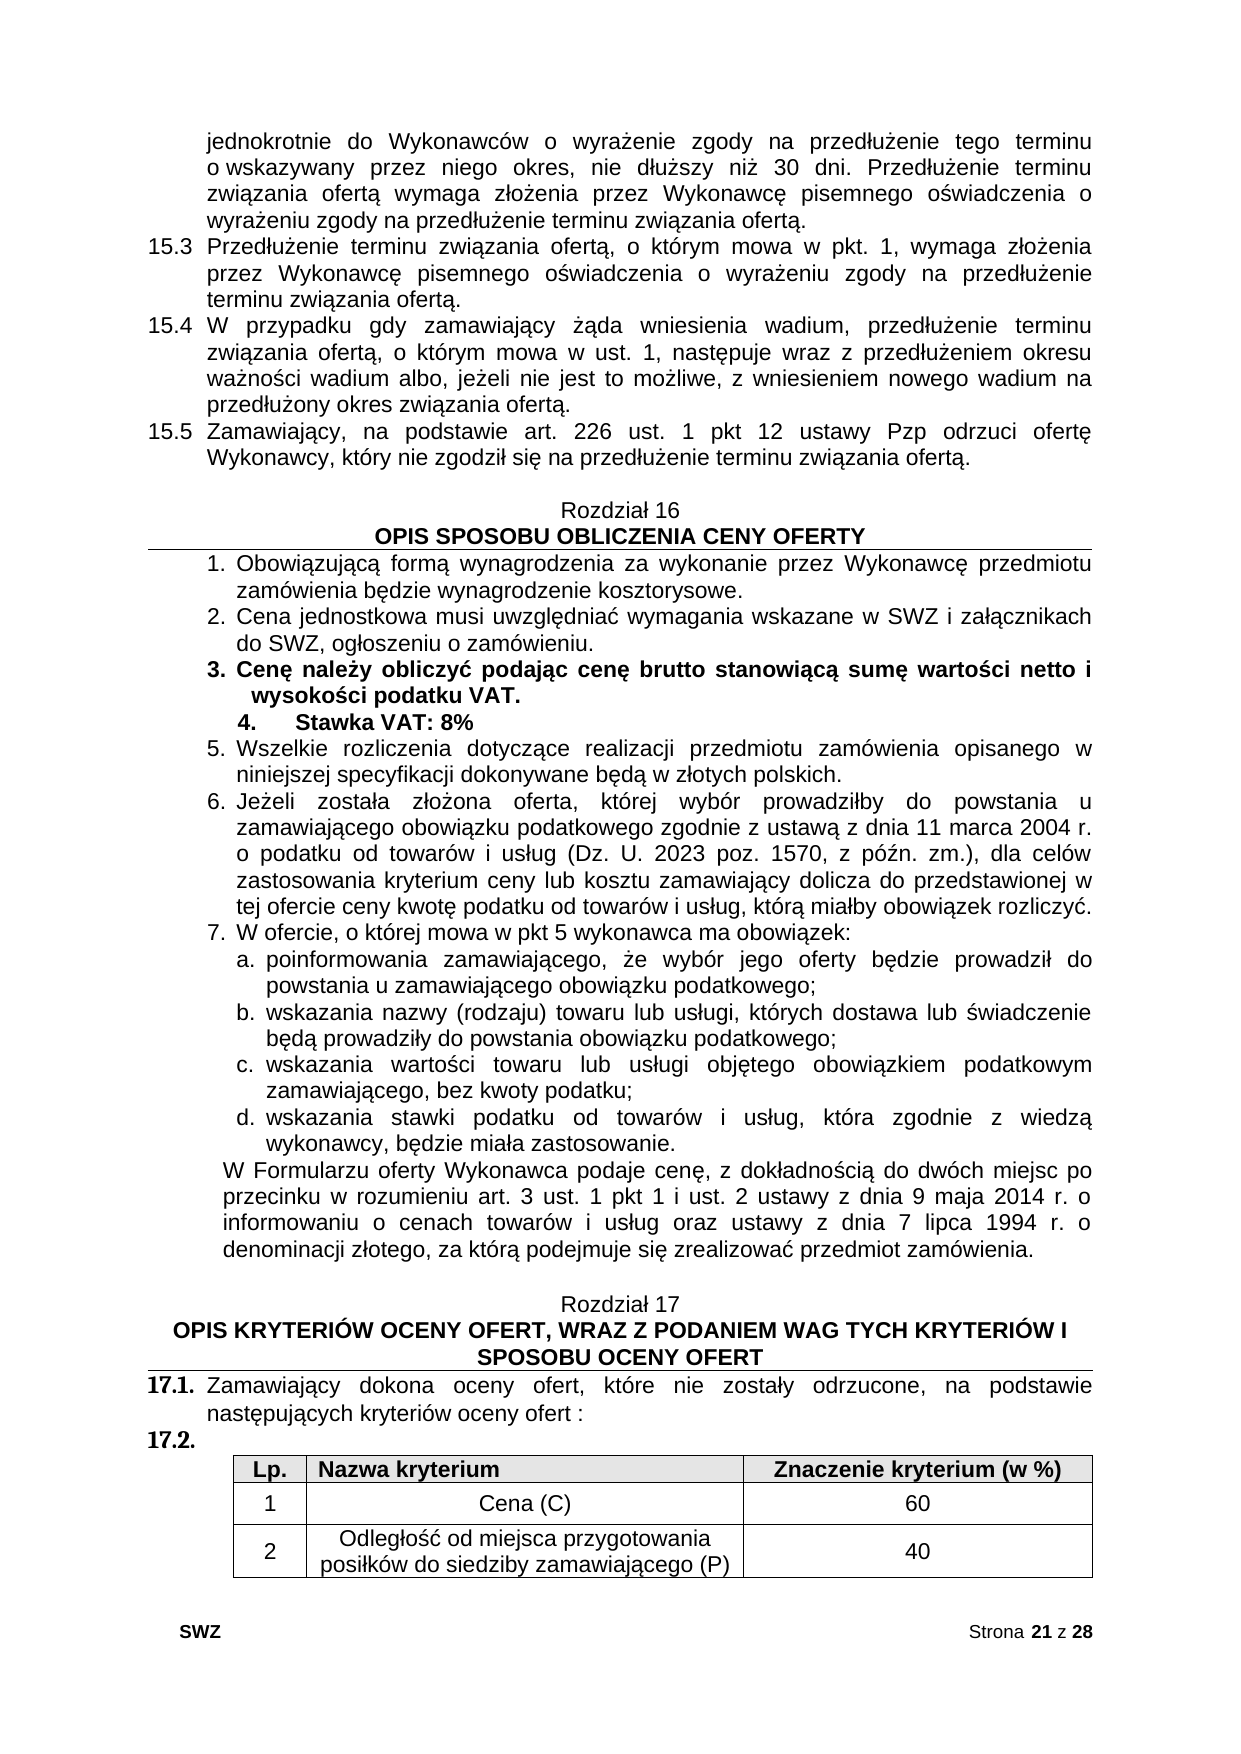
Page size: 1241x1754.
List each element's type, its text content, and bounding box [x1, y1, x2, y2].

list Przedłużenie terminu związania ofertą, o którym mowa w pkt. 1, wymaga złożenia przez Wykonawcę pisemnego oświadczenia o wyrażeniu zgody na przedłużenie terminu związania ofertą. [148, 233, 1093, 312]
list Wszelkie rozliczenia dotyczące realizacji przedmiotu zamówienia opisanego w niniejszej specyfikacji dokonywane będą w złotych polskich. [207, 735, 1093, 788]
text W Formularzu oferty Wykonawca podaje cenę, z dokładnością do dwóch miejsc po przecinku w rozumieniu art. 3 ust. 1 pkt 1 i ust. 2 ustawy z dnia 9 maja 2014 r. o informowaniu o cenach towarów i usług oraz ustawy z dnia 7 lipca 1994 r. o denominacji złotego, za którą podejmuje się zrealizować przedmiot zamówienia. [223, 1157, 1093, 1262]
list Jeżeli została złożona oferta, której wybór prowadziłby do powstania u zamawiającego obowiązku podatkowego zgodnie z ustawą z dnia 11 marca 2004 r. o podatku od towarów i usług (Dz. U. 2023 poz. 1570, z późn. zm.), dla celów zastosowania kryterium ceny lub kosztu zamawiający dolicza do przedstawionej w tej ofercie ceny kwotę podatku od towarów i usług, którą miałby obowiązek rozliczyć. [207, 788, 1093, 919]
table_header Lp. [234, 1456, 306, 1482]
list Cena jednostkowa musi uwzględniać wymagania wskazane w SWZ i załącznikach do SWZ, ogłoszeniu o zamówieniu. [207, 603, 1093, 656]
list wskazania wartości towaru lub usługi objętego obowiązkiem podatkowym zamawiającego, bez kwoty podatku; [236, 1051, 1093, 1104]
list W przypadku gdy zamawiający żąda wniesienia wadium, przedłużenie terminu związania ofertą, o którym mowa w ust. 1, następuje wraz z przedłużeniem okresu ważności wadium albo, jeżeli nie jest to możliwe, z wniesieniem nowego wadium na przedłużony okres związania ofertą. [148, 312, 1093, 418]
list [148, 128, 1093, 233]
table_cell 60 [744, 1483, 1092, 1523]
list wskazania stawki podatku od towarów i usług, która zgodnie z wiedzą wykonawcy, będzie miała zastosowanie. [236, 1104, 1093, 1157]
table_header Rozdział 17 OPIS KRYTERIÓW OCENY OFERT, WRAZ Z PODANIEM WAG TYCH KRYTERIÓW I SPOSOBU OCENY OFERT [148, 1262, 1093, 1370]
list W ofercie, o której mowa w pkt 5 wykonawca ma obowiązek: [207, 919, 1093, 946]
list Zamawiający dokona oceny ofert, które nie zostały odrzucone, na podstawie następujących kryteriów oceny ofert : [148, 1371, 1093, 1426]
table_header Nazwa kryterium [307, 1456, 743, 1482]
list Zamawiający, na podstawie art. 226 ust. 1 pkt 12 ustawy Pzp odrzuci ofertę Wykonawcy, który nie zgodził się na przedłużenie terminu związania ofertą. [148, 418, 1093, 470]
list wskazania nazwy (rodzaju) towaru lub usługi, których dostawa lub świadczenie będą prowadziły do powstania obowiązku podatkowego; [236, 998, 1093, 1051]
table_header Znaczenie kryterium (w %) [744, 1456, 1092, 1482]
list Stawka VAT: 8% [223, 708, 1093, 735]
list poinformowania zamawiającego, że wybór jego oferty będzie prowadził do powstania u zamawiającego obowiązku podatkowego; [236, 946, 1093, 998]
table_cell 40 [744, 1525, 1092, 1577]
table_cell 1 [234, 1483, 306, 1523]
table_header Rozdział 16 OPIS SPOSOBU OBLICZENIA CENY OFERTY [148, 497, 1092, 549]
table_cell 2 [234, 1525, 306, 1577]
list Obowiązującą formą wynagrodzenia za wykonanie przez Wykonawcę przedmiotu zamówienia będzie wynagrodzenie kosztorysowe. [207, 550, 1093, 603]
table_cell Odległość od miejsca przygotowania posiłków do siedziby zamawiającego (P) [307, 1525, 743, 1577]
table_cell Cena (C) [307, 1483, 743, 1523]
list Cenę należy obliczyć podając cenę brutto stanowiącą sumę wartości netto i wysokości podatku VAT. [207, 656, 1093, 708]
